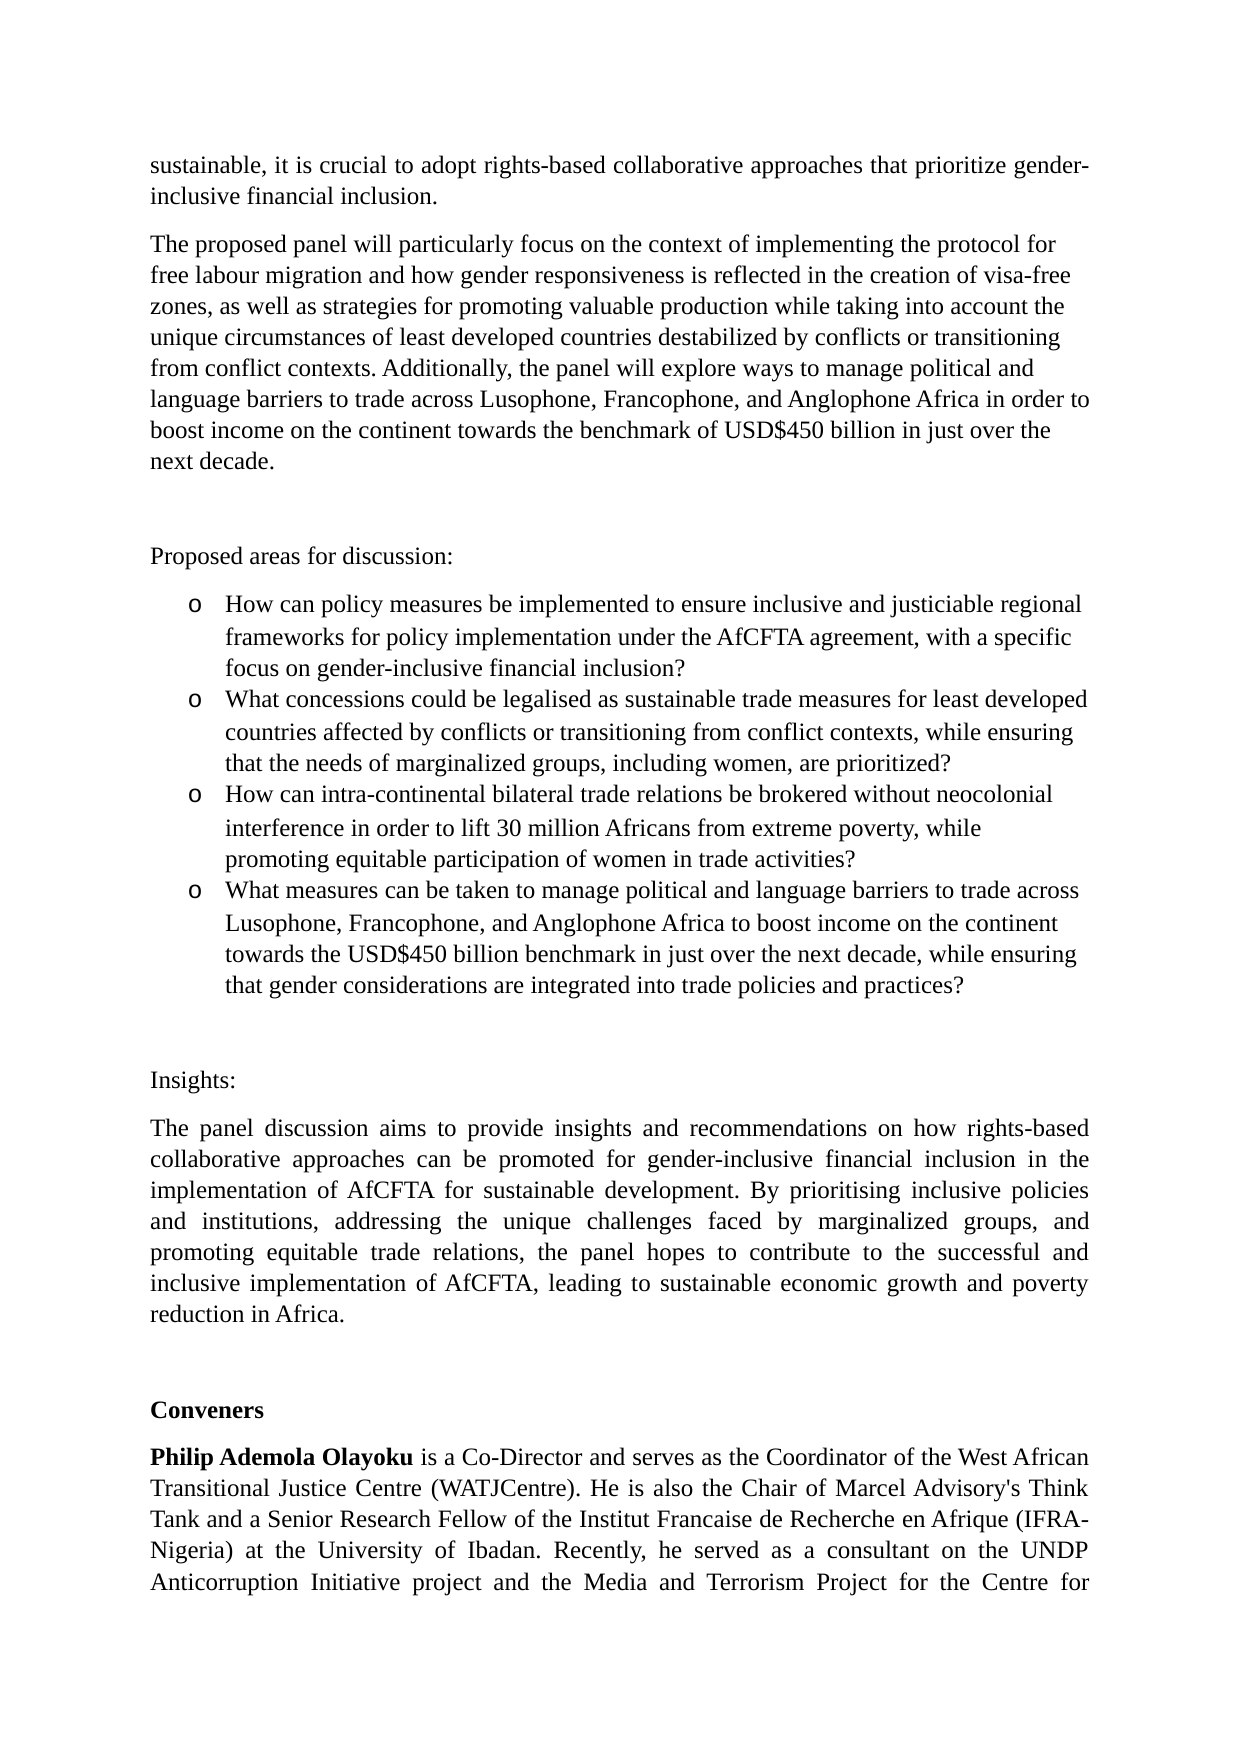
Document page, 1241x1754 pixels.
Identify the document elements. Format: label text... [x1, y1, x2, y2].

text Insights: [150, 1065, 1090, 1094]
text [150, 150, 1090, 210]
text The panel discussion aims to provide insights and recommendations on how rights-based collaborative approaches can be promoted for gender-inclusive financial inclusion in the implementation of AfCFTA for sustainable development. By prioritising inclusive policies and institutions, addressing the unique challenges faced by marginalized groups, and promoting equitable trade relations, the panel hopes to contribute to the successful and inclusive implementation of AfCFTA, leading to sustainable economic growth and poverty reduction in Africa. [150, 1113, 1090, 1328]
text Proposed areas for discussion: [150, 541, 1090, 570]
list How can intra-continental bilateral trade relations be brokered without neocolonial interference in order to lift 30 million Africans from extreme poverty, while promoting equitable participation of women in trade activities? [187, 779, 1090, 872]
list How can policy measures be implemented to ensure inclusive and justiciable regional frameworks for policy implementation under the AfCFTA agreement, with a specific focus on gender-inclusive financial inclusion? [187, 589, 1090, 682]
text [150, 1442, 1090, 1595]
list What measures can be taken to manage political and language barriers to trade across Lusophone, Francophone, and Anglophone Africa to boost income on the continent towards the USD$450 billion benchmark in just over the next decade, while ensuring that gender considerations are integrated into trade policies and practices? [187, 875, 1090, 999]
text The proposed panel will particularly focus on the context of implementing the protocol for free labour migration and how gender responsiveness is reflected in the creation of visa-free zones, as well as strategies for promoting valuable production while taking into account the unique circumstances of least developed countries destabilized by conflicts or transitioning from conflict contexts. Additionally, the panel will explore ways to manage political and language barriers to trade across Lusophone, Francophone, and Anglophone Africa in order to boost income on the continent towards the benchmark of USD$450 billion in just over the next decade. [150, 229, 1090, 475]
text Conveners [150, 1395, 1090, 1423]
list What concessions could be legalised as sustainable trade measures for least developed countries affected by conflicts or transitioning from conflict contexts, while ensuring that the needs of marginalized groups, including women, are prioritized? [187, 684, 1090, 777]
